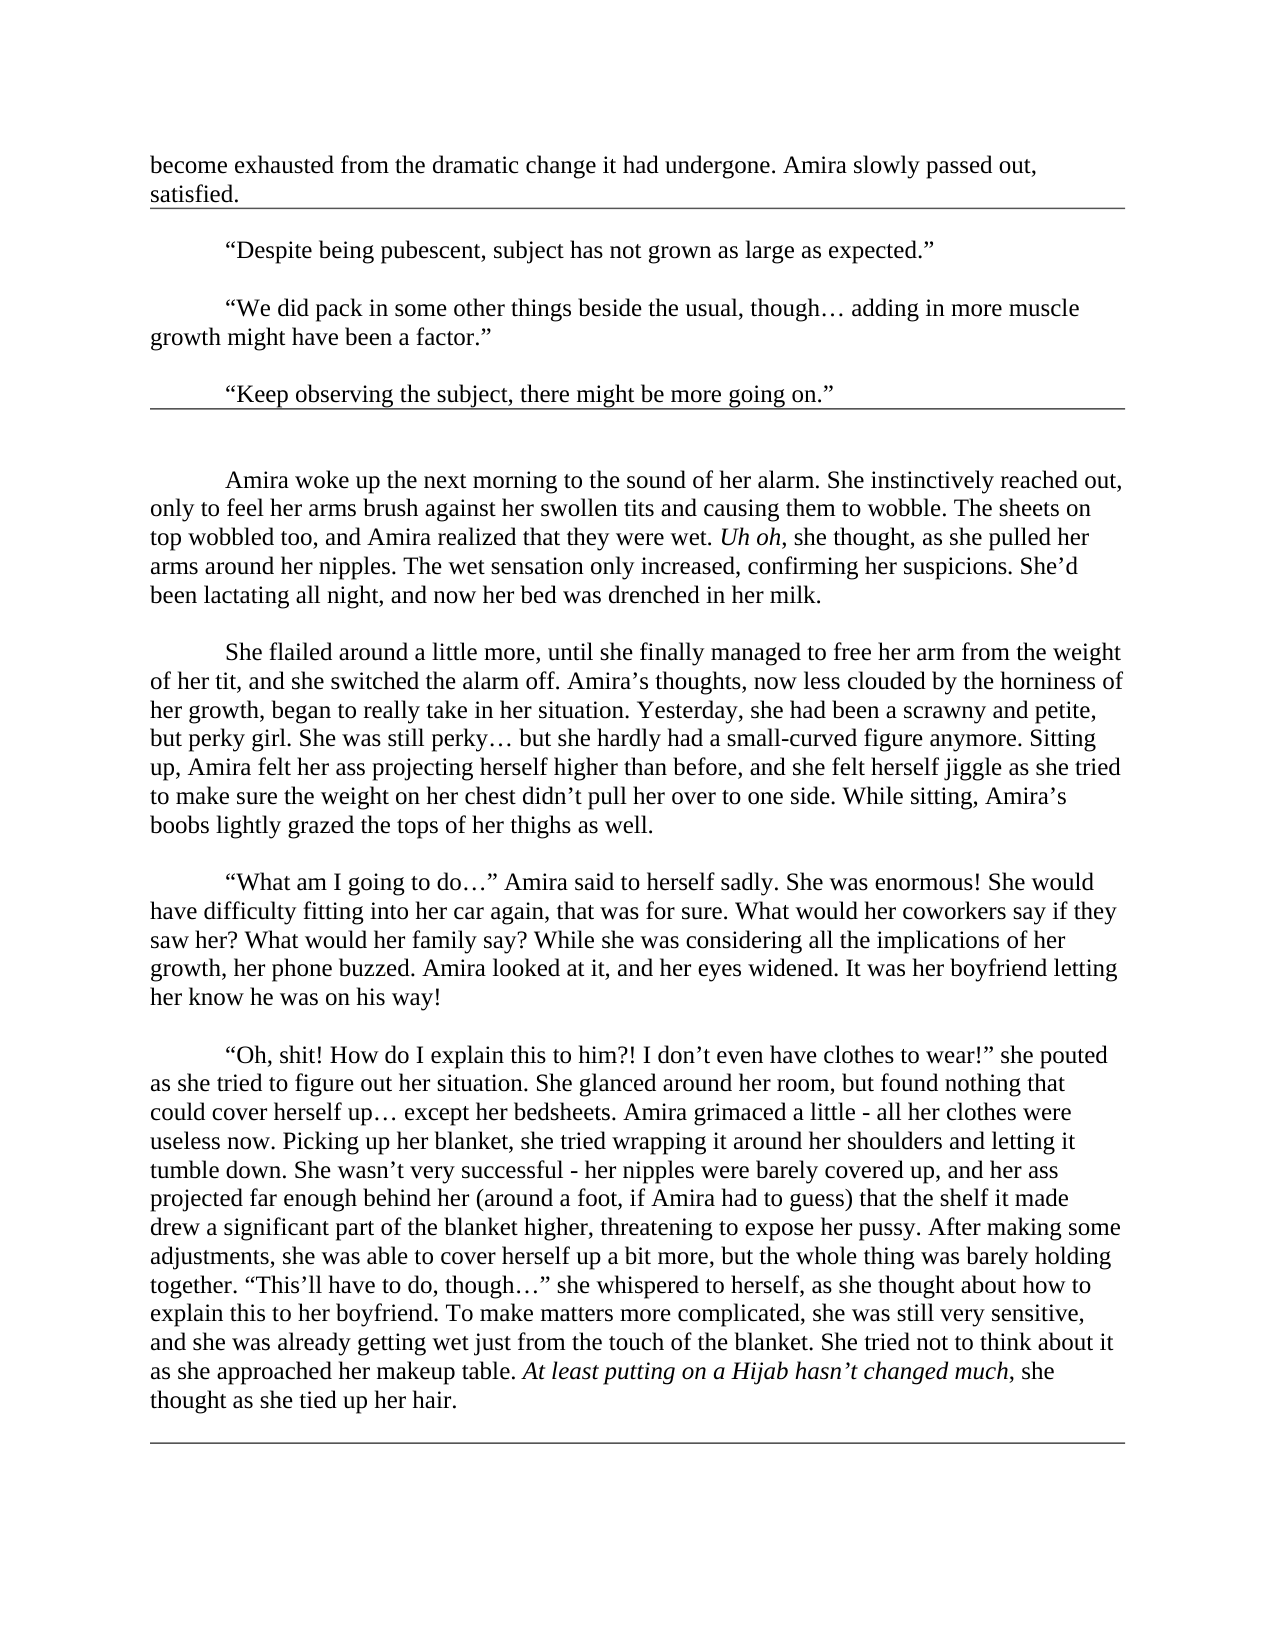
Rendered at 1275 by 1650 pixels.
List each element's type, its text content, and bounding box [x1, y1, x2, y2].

text “Keep observing the subject, there might be more going on.” [150, 379, 1125, 408]
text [150, 150, 1125, 207]
text “Oh, shit! How do I explain this to him?! I don’t even have clothes to wear!” she pouted as she tried to figure out her situation. She glanced around her room, but found nothing that could cover herself up… except her bedsheets. Amira grimaced a little - all her clothes were useless now. Picking up her blanket, she tried wrapping it around her shoulders and letting it tumble down. She wasn’t very successful - her nipples were barely covered up, and her ass projected far enough behind her (around a foot, if Amira had to guess) that the shelf it made drew a significant part of the blanket higher, threatening to expose her pussy. After making some adjustments, she was able to cover herself up a bit more, but the whole thing was barely holding together. “This’ll have to do, though…” she whispered to herself, as she thought about how to explain this to her boyfriend. To make matters more complicated, she was still very sensitive, and she was already getting wet just from the touch of the blanket. She tried not to think about it as she approached her makeup table. At least putting on a Hijab hasn’t changed much, she thought as she tied up her hair. [150, 1040, 1125, 1413]
text “What am I going to do…” Amira said to herself sadly. She was enormous! She would have difficulty fitting into her car again, that was for sure. What would her coworkers say if they saw her? What would her family say? While she was considering all the implications of her growth, her phone buzzed. Amira looked at it, and her eyes widened. It was her boyfriend letting her know he was on his way! [150, 867, 1125, 1011]
text She flailed around a little more, until she finally managed to free her arm from the weight of her tit, and she switched the alarm off. Amira’s thoughts, now less clouded by the horniness of her growth, began to really take in her situation. Yesterday, she had been a scrawny and petite, but perky girl. She was still perky… but she hardly had a small-curved figure anymore. Sitting up, Amira felt her ass projecting herself higher than before, and she felt herself jiggle as she tried to make sure the weight on her chest didn’t pull her over to one side. While sitting, Amira’s boobs lightly grazed the tops of her thighs as well. [150, 637, 1125, 838]
text “We did pack in some other things beside the usual, though… adding in more muscle growth might have been a factor.” [150, 293, 1125, 351]
text Amira woke up the next morning to the sound of her alarm. She instinctively reached out, only to feel her arms brush against her swollen tits and causing them to wobble. The sheets on top wobbled too, and Amira realized that they were wet. Uh oh, she thought, as she pulled her arms around her nipples. The wet sensation only increased, confirming her suspicions. She’d been lactating all night, and now her bed was drenched in her milk. [150, 465, 1125, 608]
text “Despite being pubescent, subject has not grown as large as expected.” [150, 236, 1125, 264]
